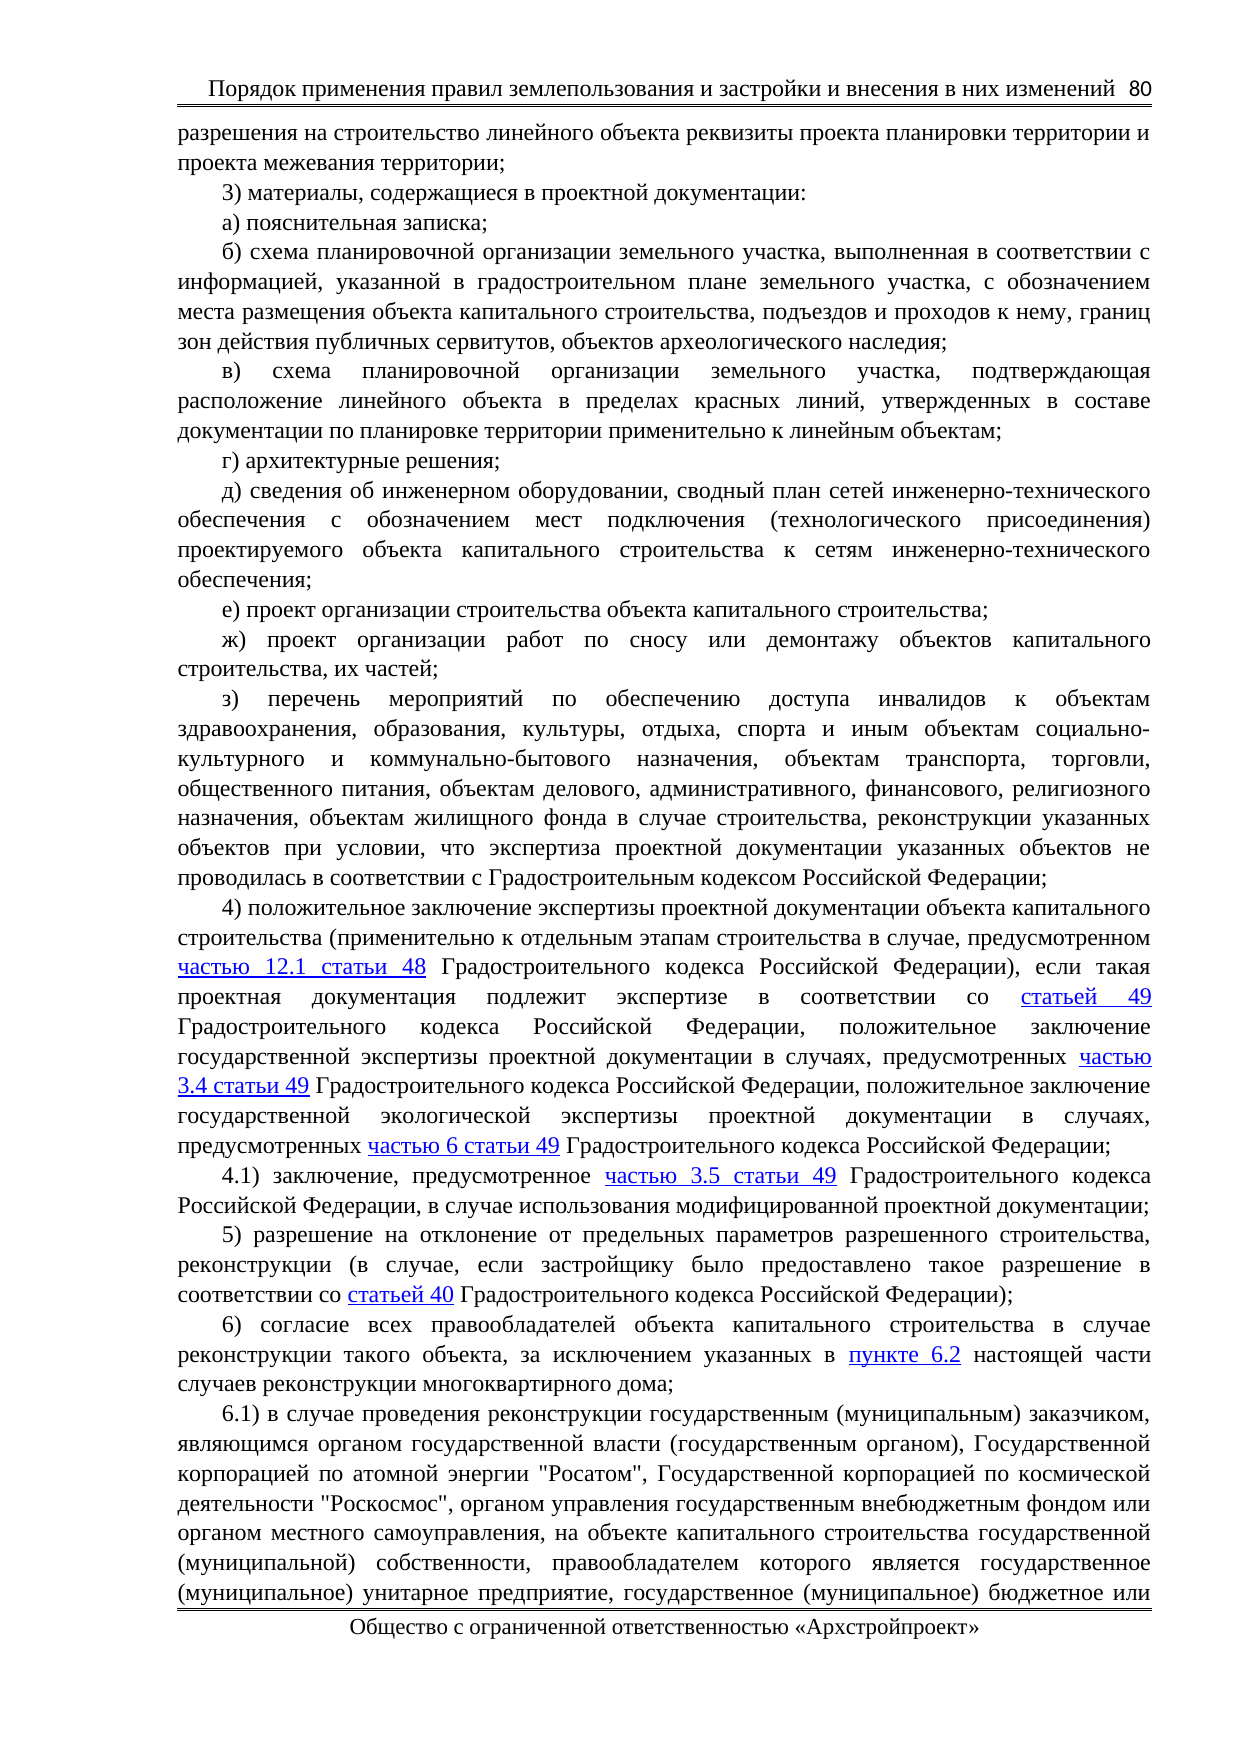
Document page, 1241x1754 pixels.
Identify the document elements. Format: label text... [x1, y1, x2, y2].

text б) схема планировочной организации земельного участка, выполненная в соответствии с информацией, указанной в градостроительном плане земельного участка, с обозначением места размещения объекта капитального строительства, подъездов и проходов к нему, границ зон действия публичных сервитутов, объектов археологического наследия; [177, 237, 1152, 354]
text 4) положительное заключение экспертизы проектной документации объекта капитального строительства (применительно к отдельным этапам строительства в случае, предусмотренном частью 12.1 статьи 48 Градостроительного кодекса Российской Федерации), если такая проектная документация подлежит экспертизе в соответствии со статьей 49 Градостроительного кодекса Российской Федерации, положительное заключение государственной экспертизы проектной документации в случаях, предусмотренных частью 3.4 статьи 49 Градостроительного кодекса Российской Федерации, положительное заключение государственной экологической экспертизы проектной документации в случаях, предусмотренных частью 6 статьи 49 Градостроительного кодекса Российской Федерации; [177, 893, 1152, 1159]
text в) схема планировочной организации земельного участка, подтверждающая расположение линейного объекта в пределах красных линий, утвержденных в составе документации по планировке территории применительно к линейным объектам; [177, 356, 1152, 444]
text 6) согласие всех правообладателей объекта капитального строительства в случае реконструкции такого объекта, за исключением указанных в пункте 6.2 настоящей части случаев реконструкции многоквартирного дома; [177, 1310, 1152, 1397]
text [177, 1399, 1152, 1606]
text е) проект организации строительства объекта капитального строительства; [177, 595, 1152, 622]
text 5) разрешение на отклонение от предельных параметров разрешенного строительства, реконструкции (в случае, если застройщику было предоставлено такое разрешение в соответствии со статьей 40 Градостроительного кодекса Российской Федерации); [177, 1220, 1152, 1308]
text д) сведения об инженерном оборудовании, сводный план сетей инженерно-технического обеспечения с обозначением мест подключения (технологического присоединения) проектируемого объекта капитального строительства к сетям инженерно-технического обеспечения; [177, 476, 1152, 593]
text а) пояснительная записка; [177, 207, 1152, 235]
text ж) проект организации работ по сносу или демонтажу объектов капитального строительства, их частей; [177, 624, 1152, 682]
text 3) материалы, содержащиеся в проектной документации: [177, 178, 1152, 205]
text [177, 118, 1152, 176]
text г) архитектурные решения; [177, 446, 1152, 473]
text 4.1) заключение, предусмотренное частью 3.5 статьи 49 Градостроительного кодекса Российской Федерации, в случае использования модифицированной проектной документации; [177, 1161, 1152, 1218]
text з) перечень мероприятий по обеспечению доступа инвалидов к объектам здравоохранения, образования, культуры, отдыха, спорта и иным объектам социально-культурного и коммунально-бытового назначения, объектам транспорта, торговли, общественного питания, объектам делового, административного, финансового, религиозного назначения, объектам жилищного фонда в случае строительства, реконструкции указанных объектов при условии, что экспертиза проектной документации указанных объектов не проводилась в соответствии с Градостроительным кодексом Российской Федерации; [177, 684, 1152, 891]
